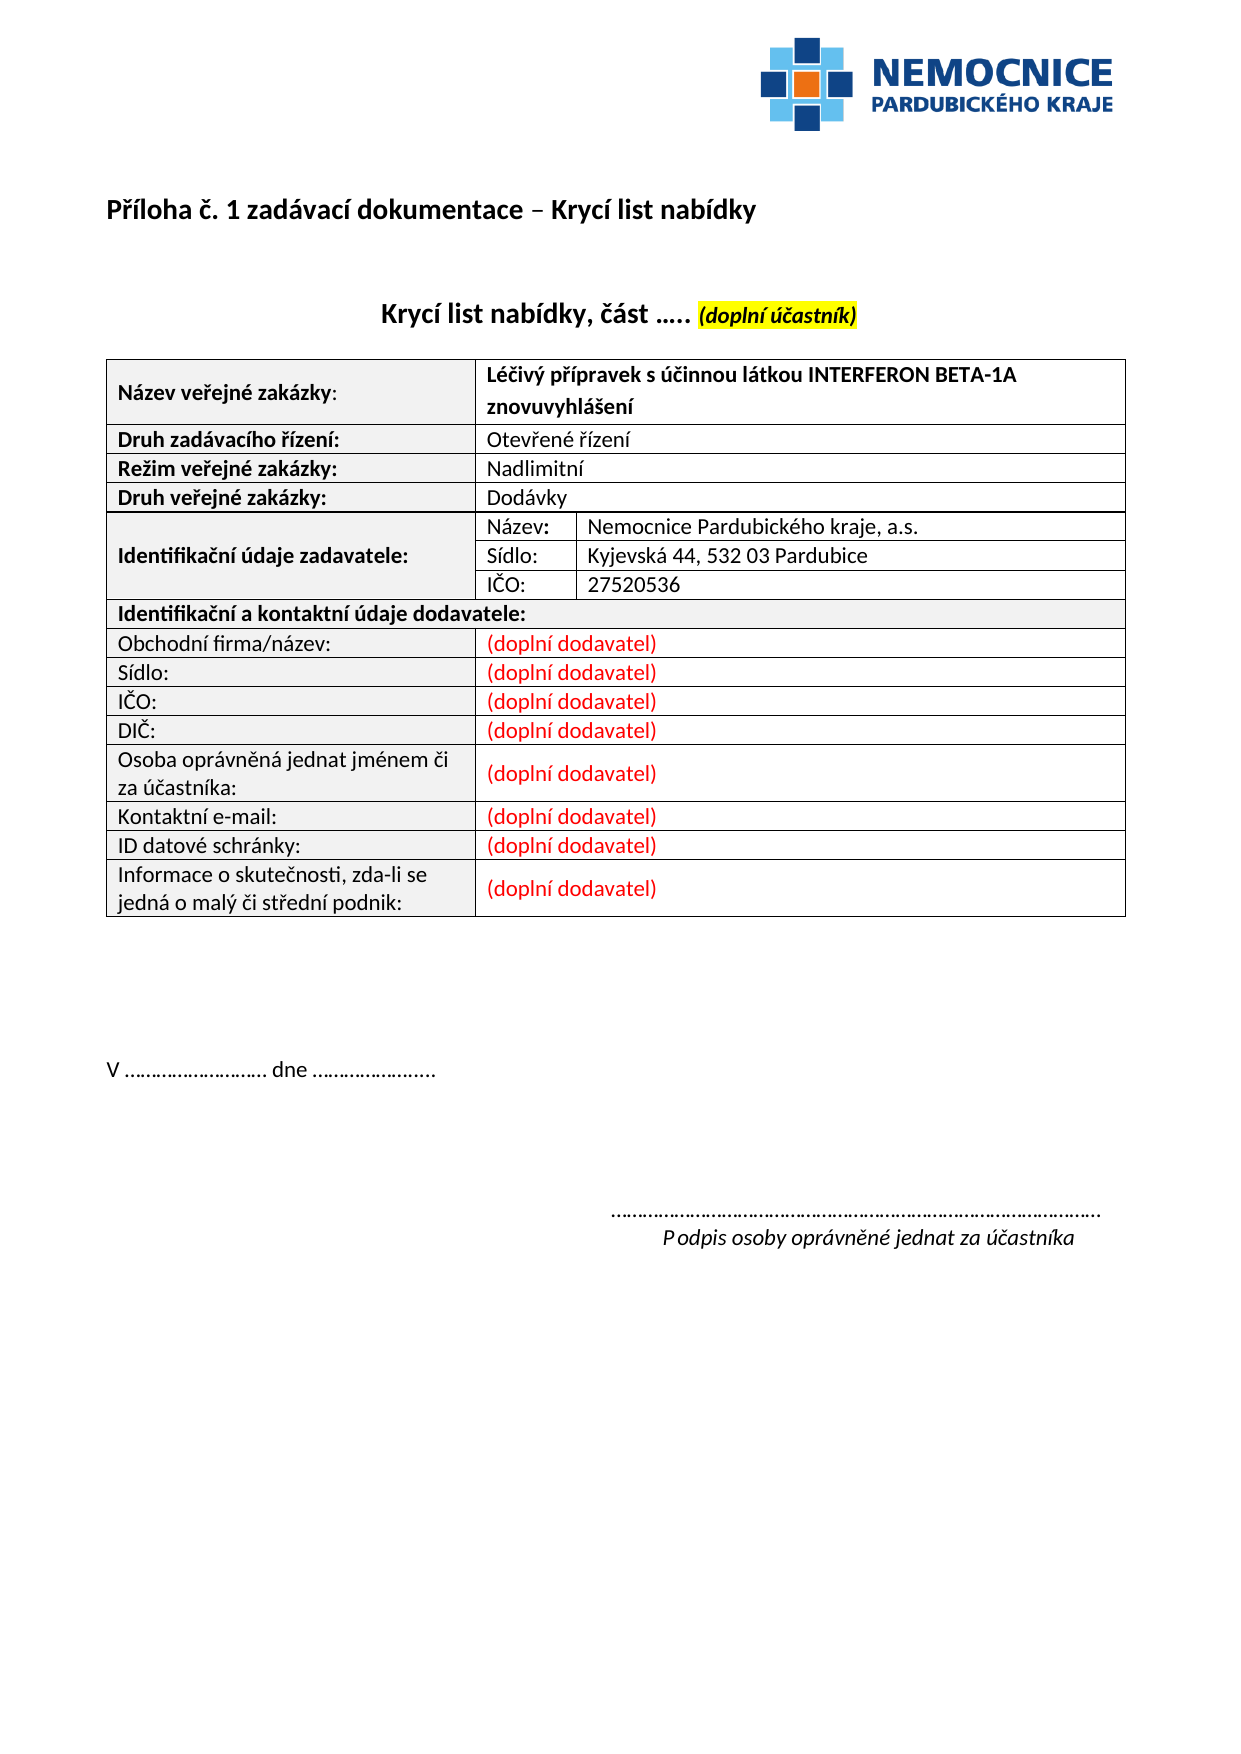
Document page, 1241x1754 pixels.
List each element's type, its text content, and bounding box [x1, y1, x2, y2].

table_cell (doplní dodavatel) [476, 687, 1125, 715]
table_cell (doplní dodavatel) [476, 831, 1125, 859]
table_cell Režim veřejné zakázky: [107, 454, 475, 482]
picture [759, 37, 1113, 132]
table_cell Sídlo: [476, 541, 576, 569]
table_cell (doplní dodavatel) [476, 658, 1125, 686]
table_cell Název: [476, 513, 576, 540]
table_header Název veřejné zakázky: [107, 360, 475, 424]
table_cell Dodávky [476, 483, 1125, 511]
table_cell Kontaktní e-mail: [107, 802, 475, 830]
table_cell ID datové schránky: [107, 831, 475, 859]
table_cell Druh veřejné zakázky: [107, 483, 475, 511]
text V ……………………… dne ………………..... [106, 1055, 1134, 1083]
table_header Léčivý přípravek s účinnou látkou INTERFERON BETA-1A znovuvyhlášení [476, 360, 1125, 424]
text Krycí list nabídky, část ….. (doplní účastník) [106, 295, 1134, 331]
table_cell (doplní dodavatel) [476, 745, 1125, 801]
table_cell Kyjevská 44, 532 03 Pardubice [577, 541, 1125, 569]
table_cell Obchodní firma/název: [107, 629, 475, 657]
table_cell IČO: [476, 571, 576, 598]
text Podpis osoby oprávněné jednat za účastníka [106, 1223, 1134, 1251]
table_cell DIČ: [107, 716, 475, 744]
table_cell (doplní dodavatel) [476, 629, 1125, 657]
table_cell 27520536 [577, 571, 1125, 598]
table_cell Osoba oprávněná jednat jménem či za účastníka: [107, 745, 475, 801]
table_cell Identifikační údaje zadavatele: [107, 513, 475, 598]
table_cell (doplní dodavatel) [476, 860, 1125, 916]
table_cell Nemocnice Pardubického kraje, a.s. [577, 513, 1125, 540]
table_cell Identifikační a kontaktní údaje dodavatele: [107, 600, 1125, 628]
table_cell (doplní dodavatel) [476, 716, 1125, 744]
table_cell Informace o skutečnosti, zda-li se jedná o malý či střední podnik: [107, 860, 475, 916]
table_cell Sídlo: [107, 658, 475, 686]
text Příloha č. 1 zadávací dokumentace – Krycí list nabídky [106, 191, 1134, 227]
text ………………………………………………………………………………… [106, 1195, 1134, 1223]
table_cell IČO: [107, 687, 475, 715]
table_cell Otevřené řízení [476, 425, 1125, 453]
table_cell Druh zadávacího řízení: [107, 425, 475, 453]
table_cell Nadlimitní [476, 454, 1125, 482]
table_cell (doplní dodavatel) [476, 802, 1125, 830]
